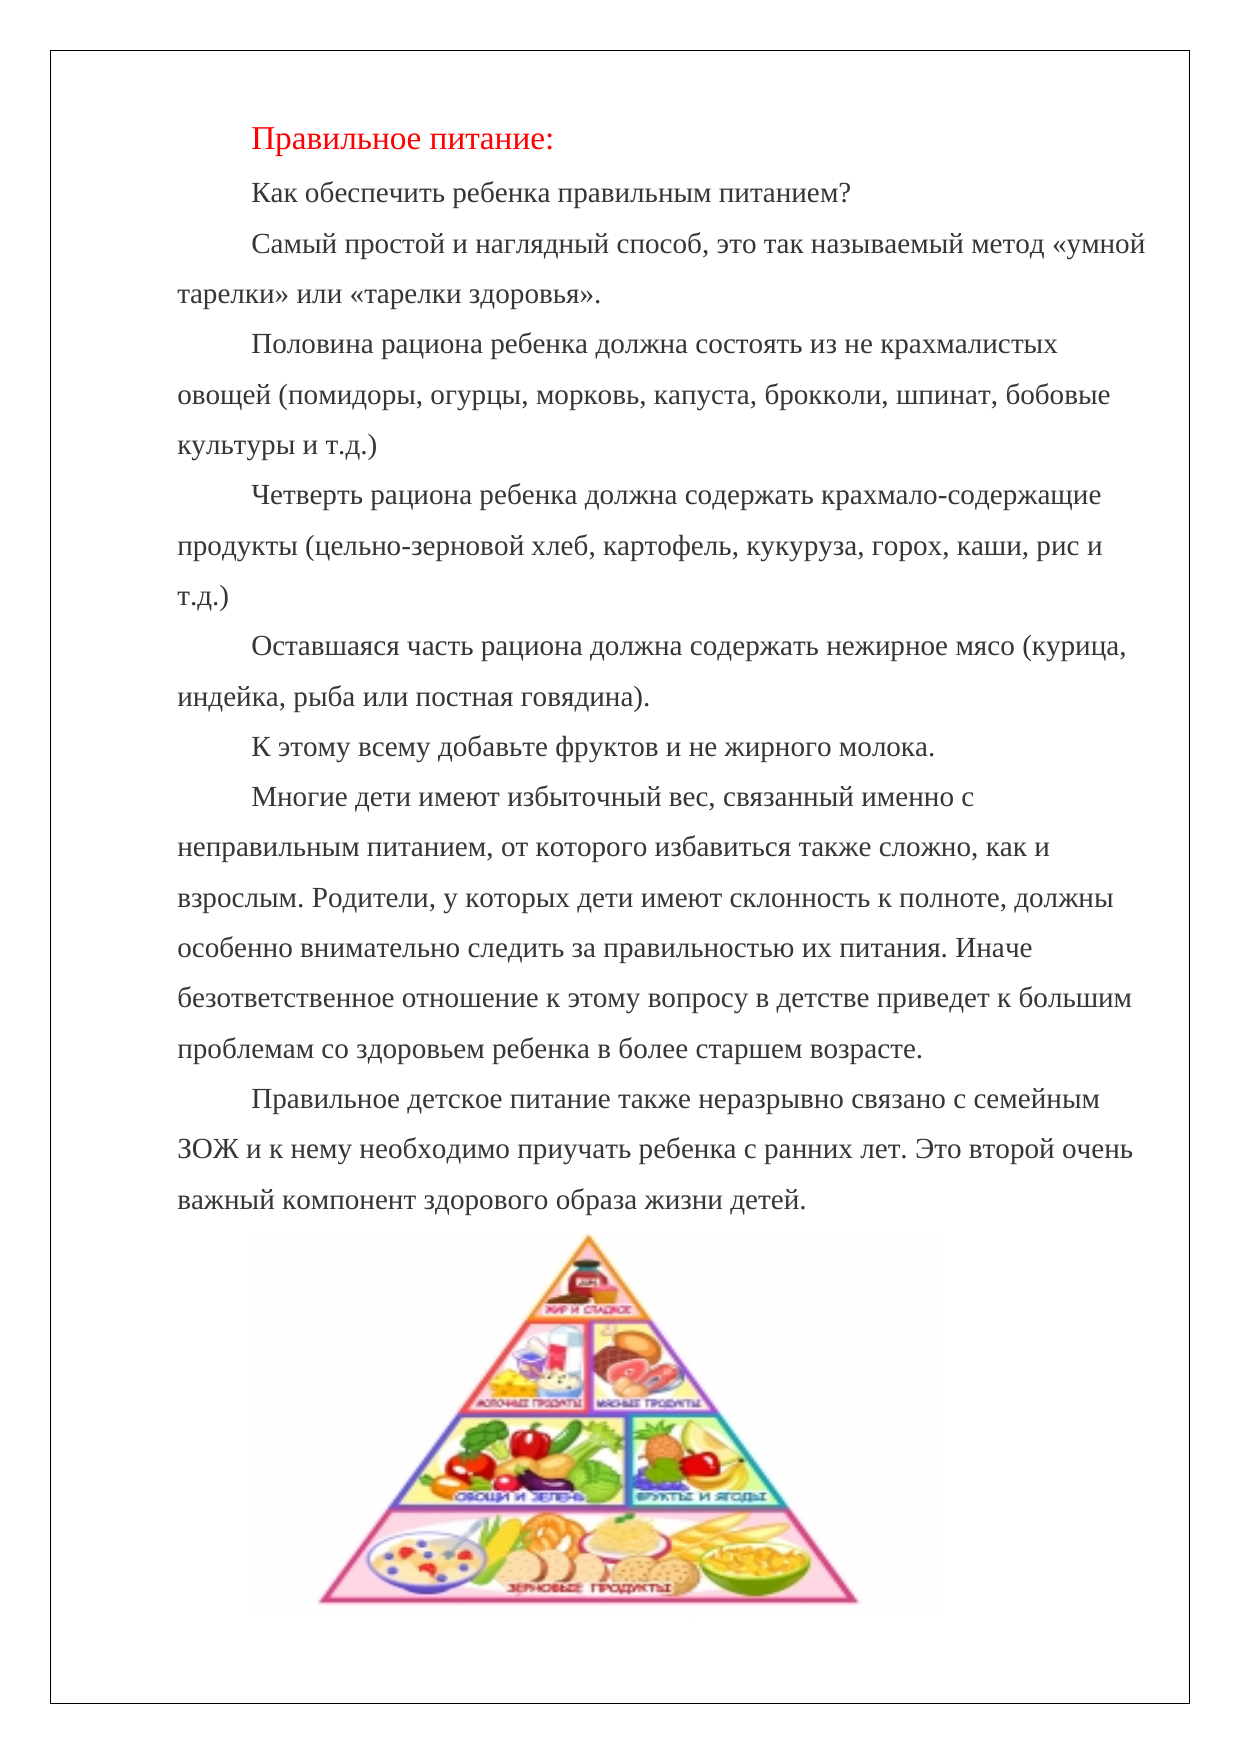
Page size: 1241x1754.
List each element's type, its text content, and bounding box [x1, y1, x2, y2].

text Самый простой и наглядный способ, это так называемый метод «умной тарелки» или «тарелки здоровья». [177, 226, 1152, 310]
text Многие дети имеют избыточный вес, связанный именно с неправильным питанием, от которого избавиться также сложно, как и взрослым. Родители, у которых дети имеют склонность к полноте, должны особенно внимательно следить за правильностью их питания. Иначе безответственное отношение к этому вопросу в детстве приведет к большим проблемам со здоровьем ребенка в более старшем возрасте. [177, 779, 1152, 1064]
text Оставшаяся часть рациона должна содержать нежирное мясо (курица, индейка, рыба или постная говядина). [177, 628, 1152, 712]
picture [251, 1232, 945, 1617]
text Как обеспечить ребенка правильным питанием? [177, 176, 1152, 209]
text Правильное детское питание также неразрывно связано с семейным ЗОЖ и к нему необходимо приучать ребенка с ранних лет. Это второй очень важный компонент здорового образа жизни детей. [177, 1081, 1152, 1215]
text К этому всему добавьте фруктов и не жирного молока. [177, 729, 1152, 762]
text Половина рациона ребенка должна состоять из не крахмалистых овощей (помидоры, огурцы, морковь, капуста, брокколи, шпинат, бобовые культуры и т.д.) [177, 326, 1152, 461]
text Правильное питание: [177, 118, 1152, 156]
text Четверть рациона ребенка должна содержать крахмало-содержащие продукты (цельно-зерновой хлеб, картофель, кукуруза, горох, каши, рис и т.д.) [177, 477, 1152, 612]
